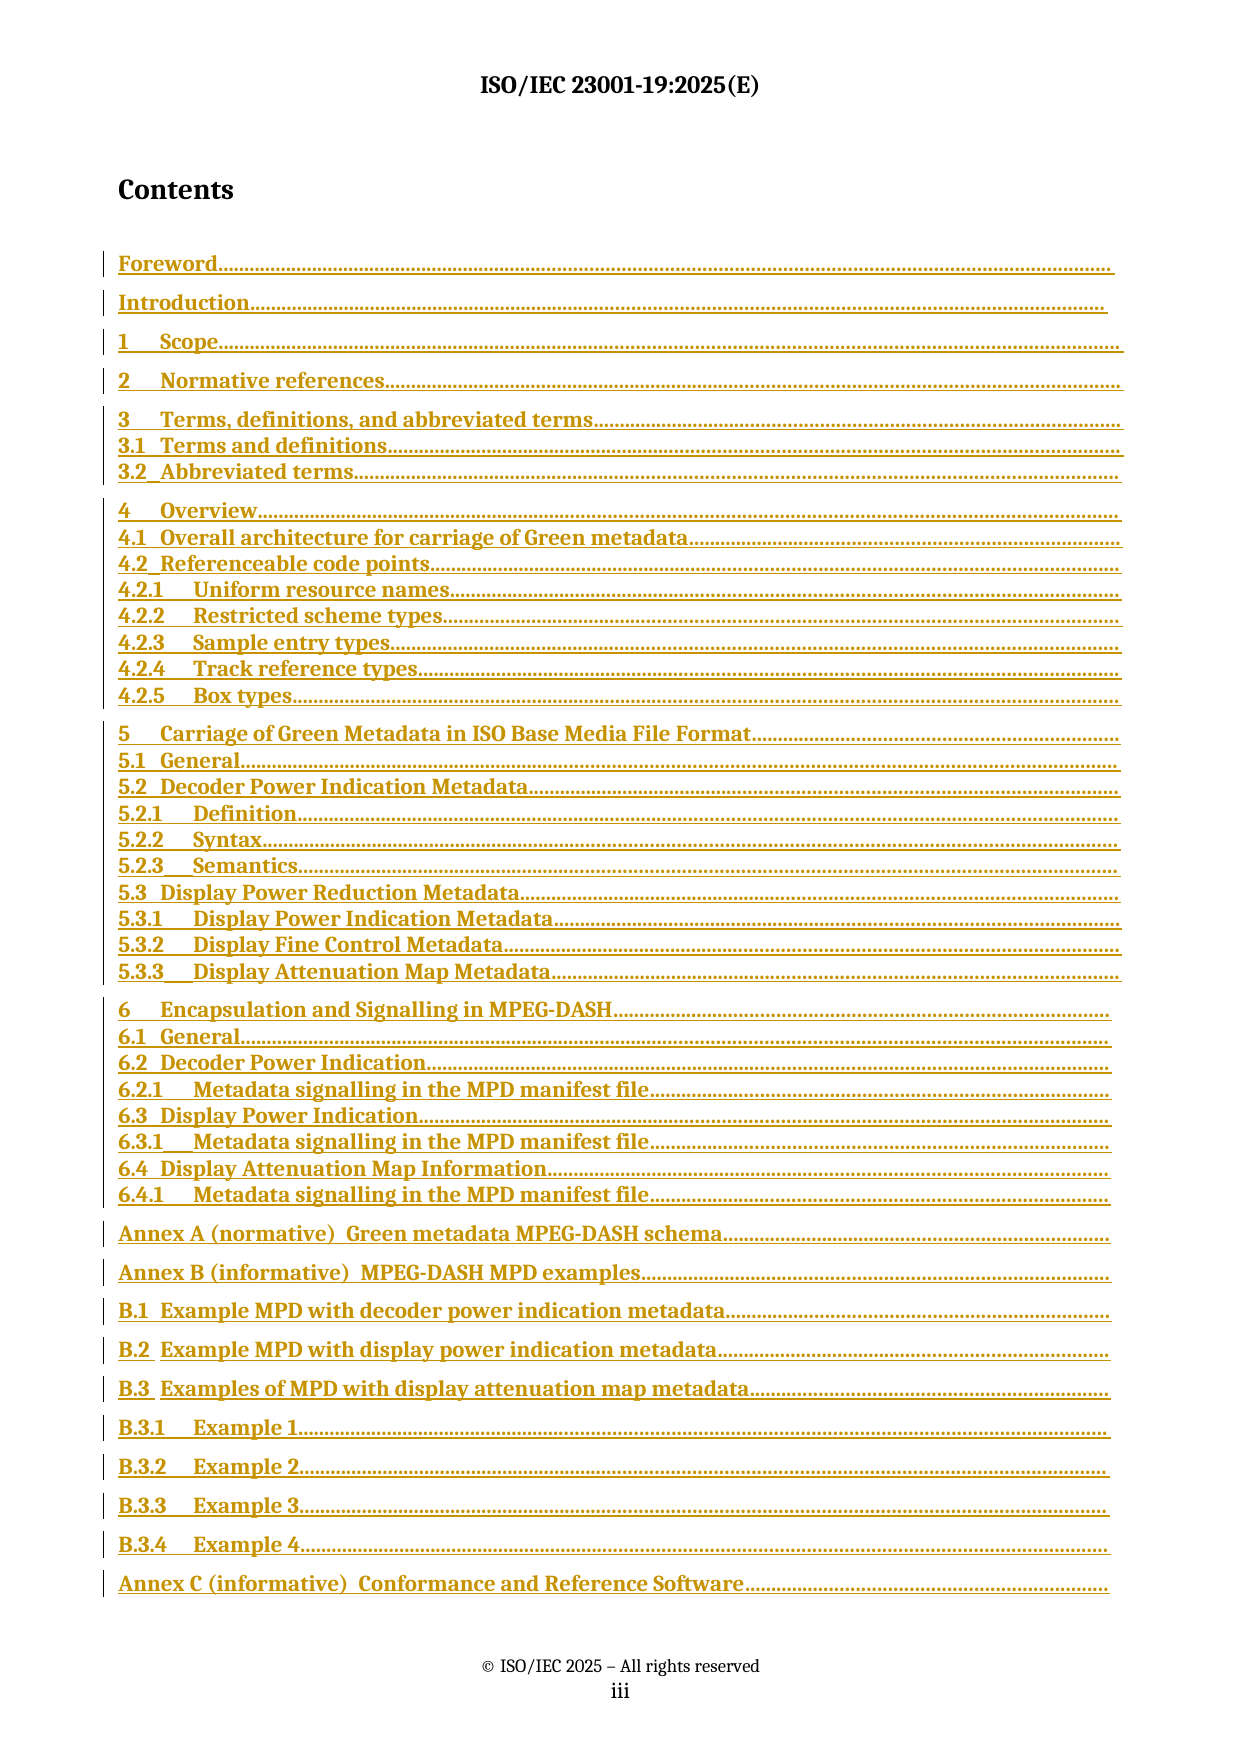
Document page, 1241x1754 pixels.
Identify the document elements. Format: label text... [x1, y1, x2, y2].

text Contents [118, 174, 1122, 206]
